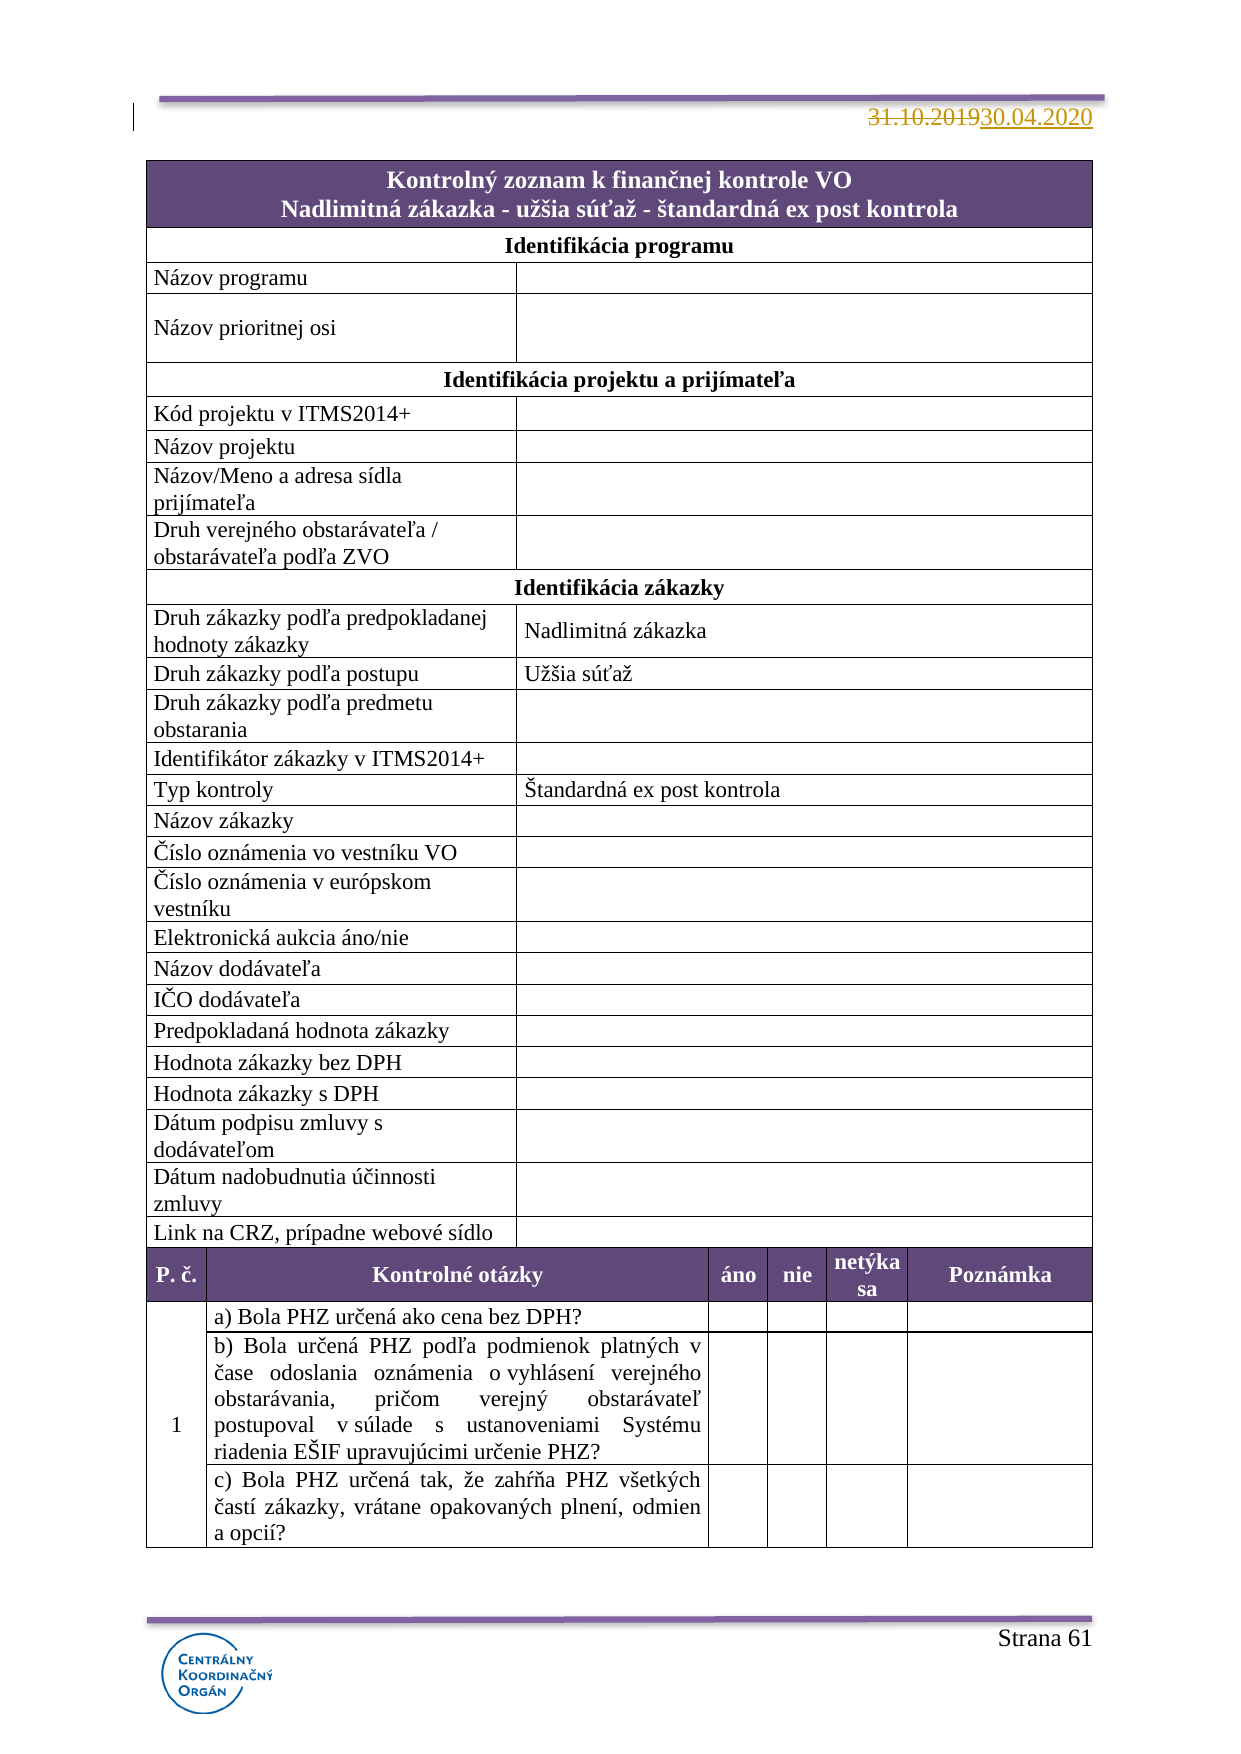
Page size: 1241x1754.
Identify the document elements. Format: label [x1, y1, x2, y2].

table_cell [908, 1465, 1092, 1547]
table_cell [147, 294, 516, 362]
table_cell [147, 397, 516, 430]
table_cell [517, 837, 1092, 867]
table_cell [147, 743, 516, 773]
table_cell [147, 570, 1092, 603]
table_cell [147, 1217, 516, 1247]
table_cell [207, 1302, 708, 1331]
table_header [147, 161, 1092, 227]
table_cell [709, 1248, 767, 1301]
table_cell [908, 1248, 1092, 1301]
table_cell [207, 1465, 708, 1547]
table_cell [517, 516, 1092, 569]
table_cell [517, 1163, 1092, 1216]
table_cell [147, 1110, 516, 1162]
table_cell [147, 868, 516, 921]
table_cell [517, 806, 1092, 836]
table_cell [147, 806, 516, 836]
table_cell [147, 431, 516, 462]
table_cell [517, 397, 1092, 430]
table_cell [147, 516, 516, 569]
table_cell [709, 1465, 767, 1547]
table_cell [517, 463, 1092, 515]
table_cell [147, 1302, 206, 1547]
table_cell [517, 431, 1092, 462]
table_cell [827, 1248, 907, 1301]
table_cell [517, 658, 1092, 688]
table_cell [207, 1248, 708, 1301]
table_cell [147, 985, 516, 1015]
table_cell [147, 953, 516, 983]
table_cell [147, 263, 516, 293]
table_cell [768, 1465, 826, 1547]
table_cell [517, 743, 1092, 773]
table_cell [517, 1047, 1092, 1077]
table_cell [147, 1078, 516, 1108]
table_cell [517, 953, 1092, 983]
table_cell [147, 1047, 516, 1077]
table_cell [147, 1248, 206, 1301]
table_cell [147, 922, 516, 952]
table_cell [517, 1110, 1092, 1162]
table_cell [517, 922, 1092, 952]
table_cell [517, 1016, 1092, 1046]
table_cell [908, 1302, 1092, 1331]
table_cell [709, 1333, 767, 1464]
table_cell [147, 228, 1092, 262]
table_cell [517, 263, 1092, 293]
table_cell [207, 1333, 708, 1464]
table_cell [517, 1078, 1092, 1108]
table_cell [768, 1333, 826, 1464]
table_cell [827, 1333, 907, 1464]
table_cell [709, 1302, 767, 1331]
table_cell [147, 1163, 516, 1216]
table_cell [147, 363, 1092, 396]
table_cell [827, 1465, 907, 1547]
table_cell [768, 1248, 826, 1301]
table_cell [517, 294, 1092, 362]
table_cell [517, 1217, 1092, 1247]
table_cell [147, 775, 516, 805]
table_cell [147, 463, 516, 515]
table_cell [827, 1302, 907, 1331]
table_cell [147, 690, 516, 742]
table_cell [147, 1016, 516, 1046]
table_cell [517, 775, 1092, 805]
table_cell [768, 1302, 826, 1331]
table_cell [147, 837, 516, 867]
picture [159, 1631, 272, 1713]
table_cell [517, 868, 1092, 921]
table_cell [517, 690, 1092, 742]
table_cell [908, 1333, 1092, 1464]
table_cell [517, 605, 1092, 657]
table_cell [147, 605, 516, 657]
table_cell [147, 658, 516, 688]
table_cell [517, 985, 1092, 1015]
